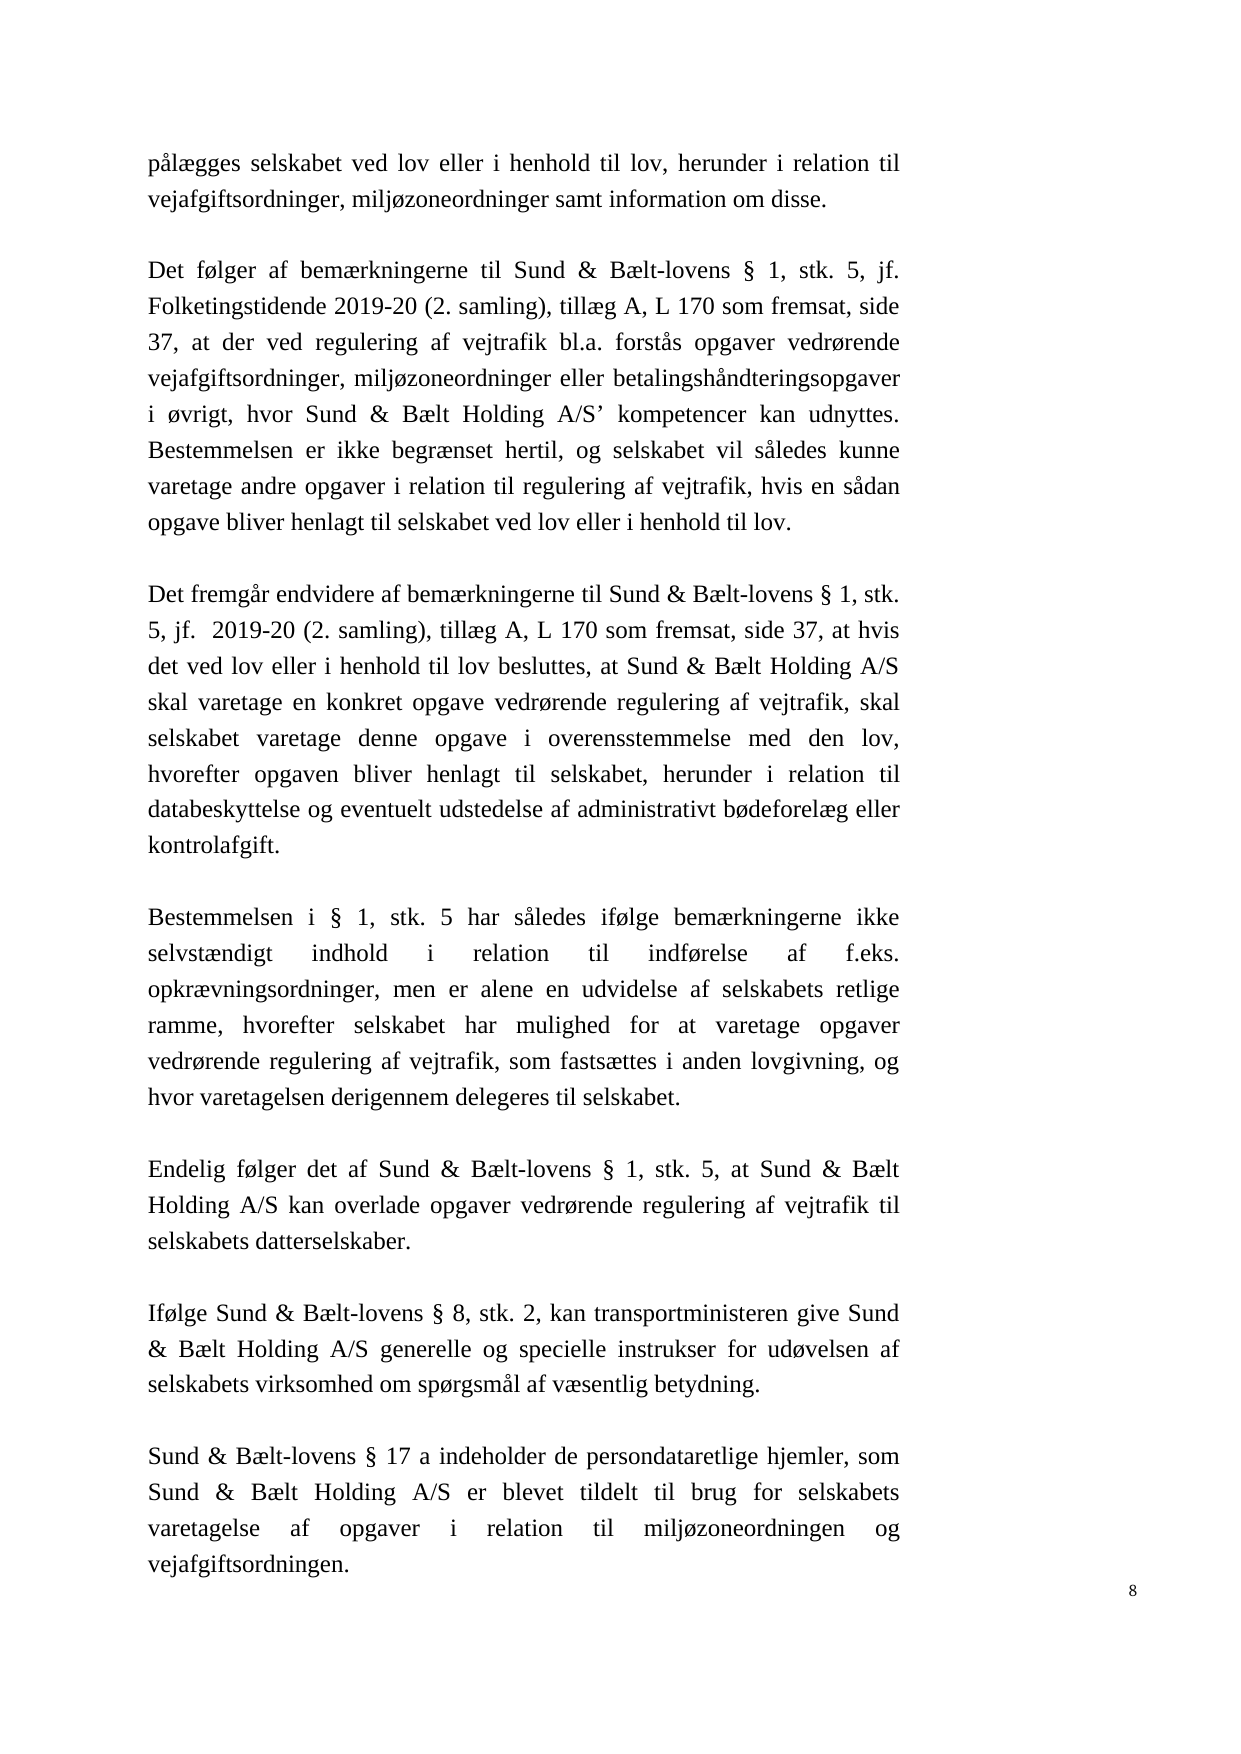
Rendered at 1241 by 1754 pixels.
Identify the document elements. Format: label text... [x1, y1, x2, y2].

text Ifølge Sund & Bælt-lovens § 8, stk. 2, kan transportministeren give Sund & Bælt Holding A/S generelle og specielle instrukser for udøvelsen af selskabets virksomhed om spørgsmål af væsentlig betydning. [148, 1298, 901, 1398]
text Endelig følger det af Sund & Bælt-lovens § 1, stk. 5, at Sund & Bælt Holding A/S kan overlade opgaver vedrørende regulering af vejtrafik til selskabets datterselskaber. [148, 1154, 901, 1254]
text Det fremgår endvidere af bemærkningerne til Sund & Bælt-lovens § 1, stk. 5, jf. 2019-20 (2. samling), tillæg A, L 170 som fremsat, side 37, at hvis det ved lov eller i henhold til lov besluttes, at Sund & Bælt Holding A/S skal varetage en konkret opgave vedrørende regulering af vejtrafik, skal selskabet varetage denne opgave i overensstemmelse med den lov, hvorefter opgaven bliver henlagt til selskabet, herunder i relation til databeskyttelse og eventuelt udstedelse af administrativt bødeforelæg eller kontrolafgift. [148, 579, 901, 859]
text Sund & Bælt-lovens § 17 a indeholder de persondataretlige hjemler, som Sund & Bælt Holding A/S er blevet tildelt til brug for selskabets varetagelse af opgaver i relation til miljøzoneordningen og vejafgiftsordningen. [148, 1441, 901, 1578]
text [148, 148, 901, 212]
text Det følger af bemærkningerne til Sund & Bælt-lovens § 1, stk. 5, jf. Folketingstidende 2019-20 (2. samling), tillæg A, L 170 som fremsat, side 37, at der ved regulering af vejtrafik bl.a. forstås opgaver vedrørende vejafgiftsordninger, miljøzoneordninger eller betalingshåndteringsopgaver i øvrigt, hvor Sund & Bælt Holding A/S’ kompetencer kan udnyttes. Bestemmelsen er ikke begrænset hertil, og selskabet vil således kunne varetage andre opgaver i relation til regulering af vejtrafik, hvis en sådan opgave bliver henlagt til selskabet ved lov eller i henhold til lov. [148, 256, 901, 536]
text Bestemmelsen i § 1, stk. 5 har således ifølge bemærkningerne ikke selvstændigt indhold i relation til indførelse af f.eks. opkrævningsordninger, men er alene en udvidelse af selskabets retlige ramme, hvorefter selskabet har mulighed for at varetage opgaver vedrørende regulering af vejtrafik, som fastsættes i anden lovgivning, og hvor varetagelsen derigennem delegeres til selskabet. [148, 902, 901, 1111]
